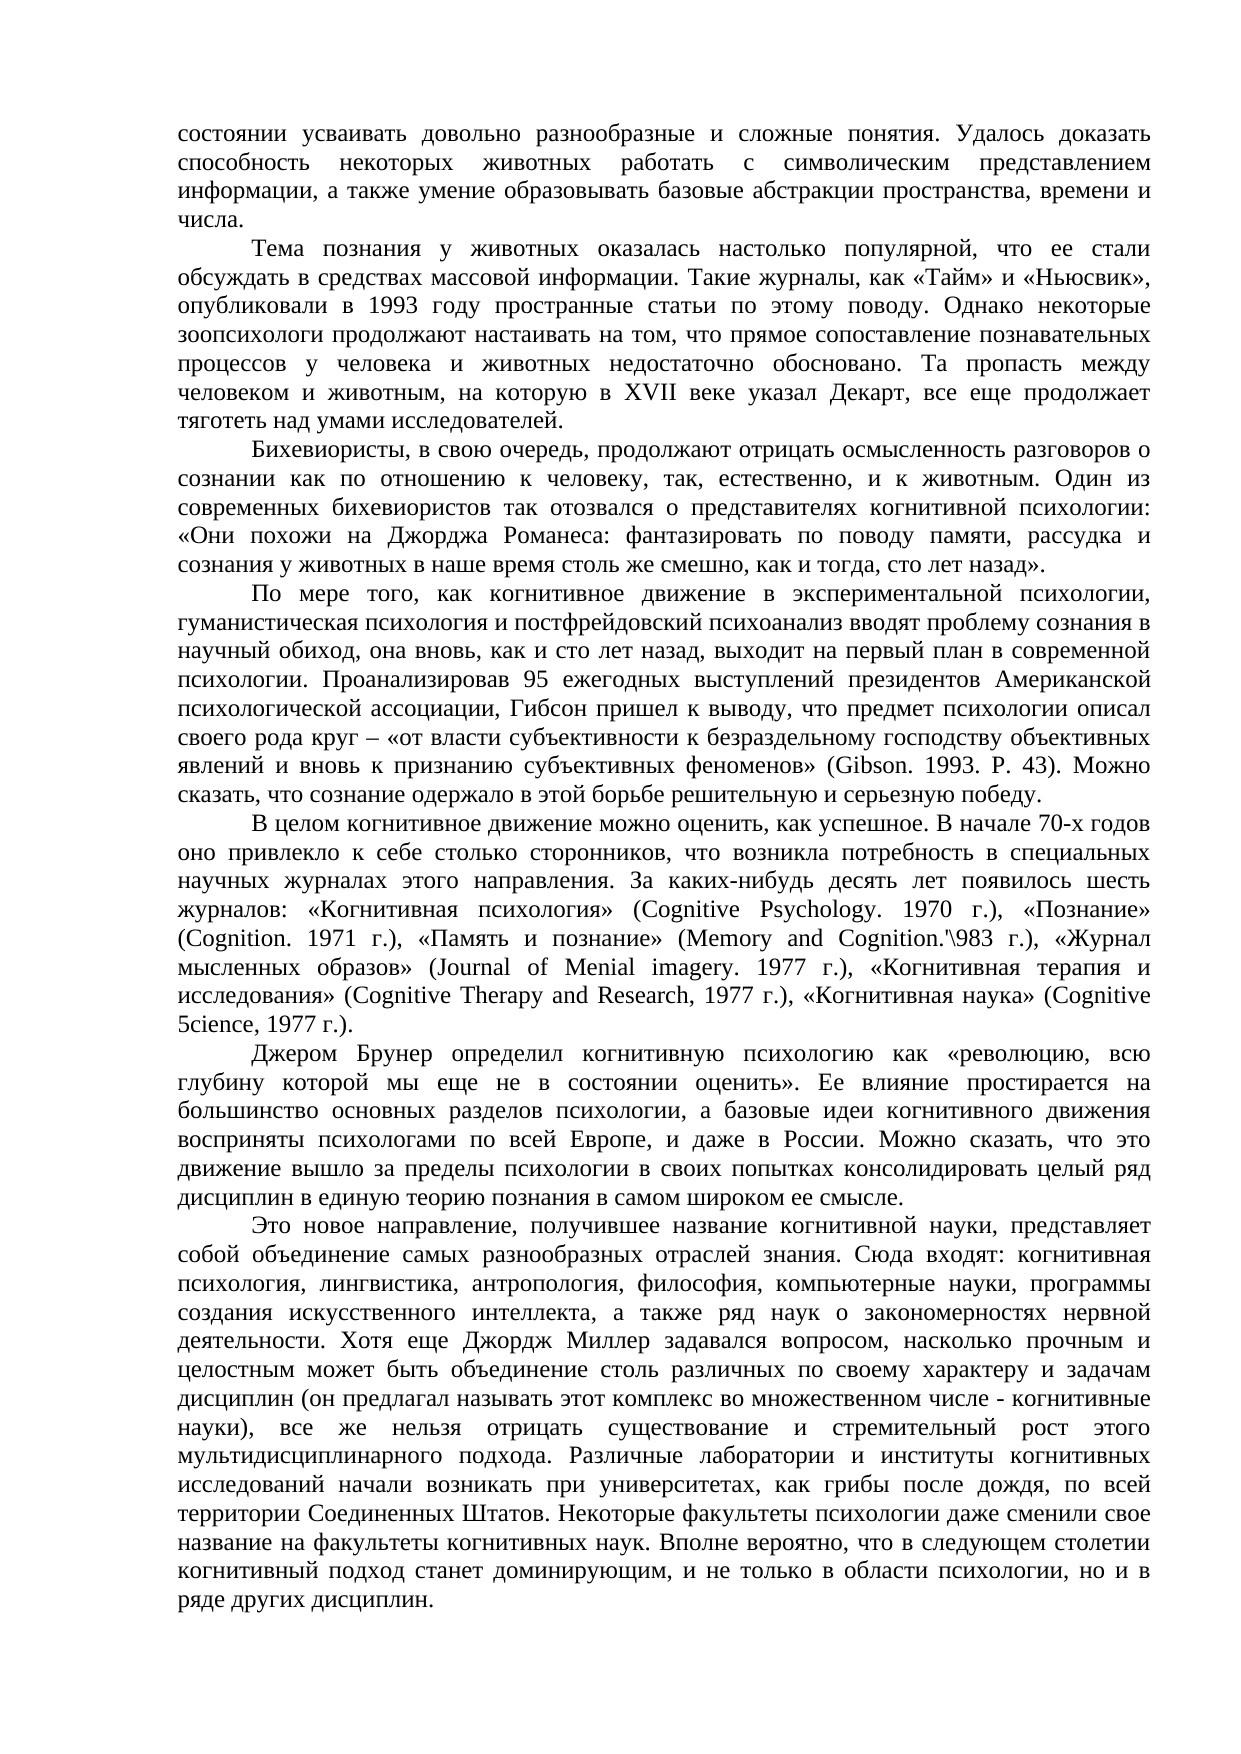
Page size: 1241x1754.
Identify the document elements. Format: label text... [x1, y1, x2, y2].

text Это новое направление, получившее название когнитивной науки, представляет собой объединение самых разнообразных отраслей знания. Сюда входят: когнитивная психология, лингвистика, антропология, философия, компьютерные науки, программы создания искусственного интеллекта, а также ряд наук о закономерностях нервной деятельности. Хотя еще Джордж Миллер задавался вопросом, насколько прочным и целостным может быть объединение столь различных по своему характеру и задачам дисциплин (он предлагал называть этот комплекс во множественном числе - когнитивные науки), все же нельзя отрицать существование и стремительный рост этого мультидисциплинарного подхода. Различные лаборатории и институты когнитивных исследований начали возникать при университетах, как грибы после дождя, по всей территории Соединенных Штатов. Некоторые факультеты психологии даже сменили свое название на факультеты когнитивных наук. Вполне вероятно, что в следующем столетии когнитивный подход станет доминирующим, и не только в области психологии, но и в ряде других дисциплин. [177, 1211, 1152, 1613]
text По мере того, как когнитивное движение в экспериментальной психологии, гуманистическая психология и постфрейдовский психоанализ вводят проблему сознания в научный обиход, она вновь, как и сто лет назад, выходит на первый план в современной психологии. Проанализировав 95 ежегодных выступлений президентов Американской психологической ассоциации, Гибсон пришел к выводу, что предмет психологии описал своего рода круг – «от власти субъективности к безраздельному господству объективных явлений и вновь к признанию субъективных феноменов» (Gibson. 1993. P. 43). Можно сказать, что сознание одержало в этой борьбе решительную и серьезную победу. [177, 578, 1152, 808]
text В целом когнитивное движение можно оценить, как успешное. В начале 70-х годов оно привлекло к себе столько сторонников, что возникла потребность в специальных научных журналах этого направления. За каких-нибудь десять лет появилось шесть журналов: «Когнитивная психология» (Cognitive Psychology. 1970 г.), «Познание» (Cognition. 1971 г.), «Память и познание» (Memory and Cognition.'\983 г.), «Журнал мысленных образов» (Journal of Menial imagery. 1977 г.), «Когнитивная терапия и исследования» (Cognitive Therapy and Research, 1977 г.), «Когнитивная наука» (Cognitive 5cience, 1977 г.). [177, 808, 1152, 1038]
text Бихевиористы, в свою очередь, продолжают отрицать осмысленность разговоров о сознании как по отношению к человеку, так, естественно, и к животным. Один из современных бихевиористов так отозвался о представителях когнитивной психологии: «Они похожи на Джорджа Романеса: фантазировать по поводу памяти, рассудка и сознания у животных в наше время столь же смешно, как и тогда, сто лет назад». [177, 434, 1152, 578]
text Джером Брунер определил когнитивную психологию как «революцию, всю глубину которой мы еще не в состоянии оценить». Ее влияние простирается на большинство основных разделов психологии, а базовые идеи когнитивного движения восприняты психологами по всей Европе, и даже в России. Можно сказать, что это движение вышло за пределы психологии в своих попытках консолидировать целый ряд дисциплин в единую теорию познания в самом широком ее смысле. [177, 1038, 1152, 1211]
text Тема познания у животных оказалась настолько популярной, что ее стали обсуждать в средствах массовой информации. Такие журналы, как «Тайм» и «Ньюсвик», опубликовали в 1993 году пространные статьи по этому поводу. Однако некоторые зоопсихологи продолжают настаивать на том, что прямое сопоставление познавательных процессов у человека и животных недостаточно обосновано. Та пропасть между человеком и животным, на которую в XVII веке указал Декарт, все еще продолжает тяготеть над умами исследователей. [177, 233, 1152, 434]
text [177, 118, 1152, 233]
